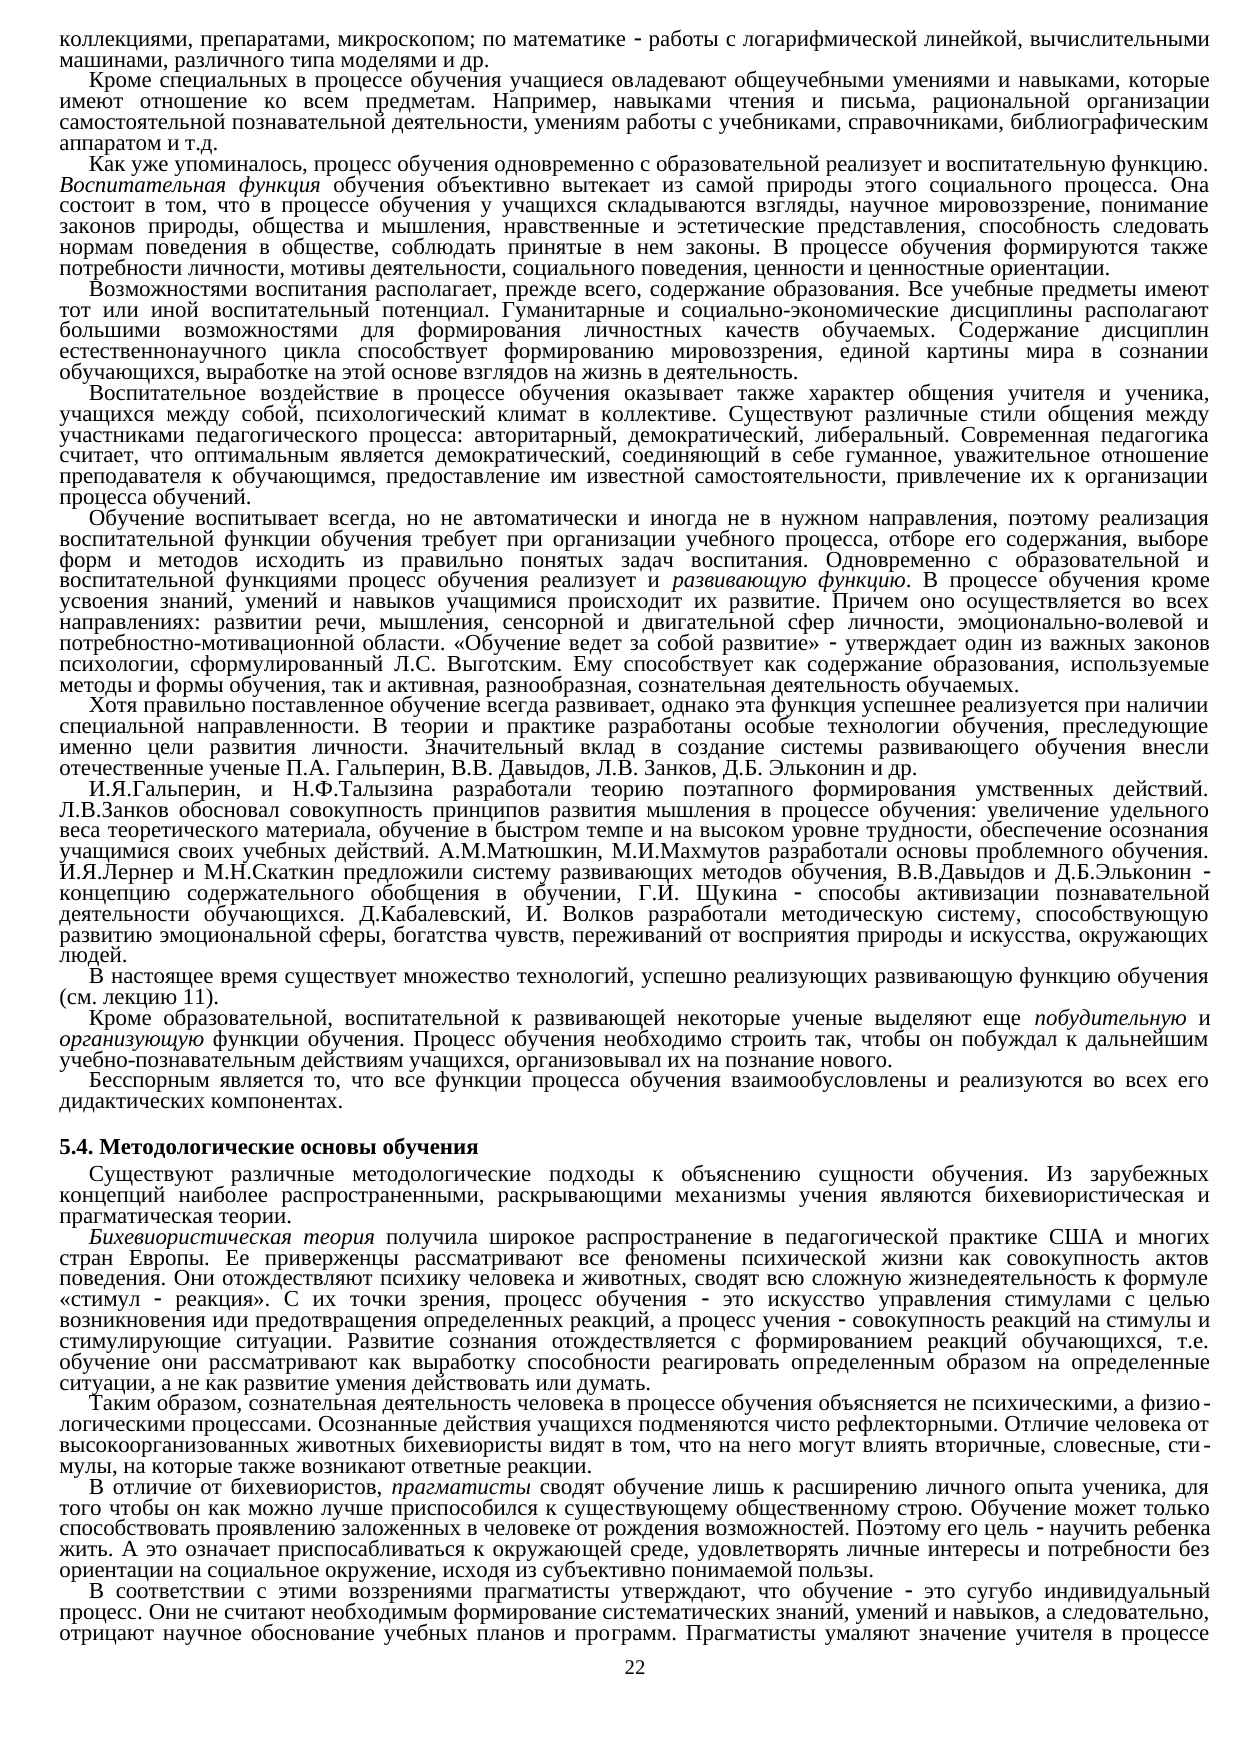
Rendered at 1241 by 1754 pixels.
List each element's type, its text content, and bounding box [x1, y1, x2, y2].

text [59, 1582, 1211, 1644]
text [59, 29, 1211, 71]
text Таким образом, сознательная деятельность человека в процессе обучения объясняется не психическими, а физиологическими процессами. Осознанные действия учащихся подменяются чисто рефлекторными. Отличие человека от высокоорганизованных животных бихевиористы видят в том, что на него могут влиять вторичные, словесные, стимулы, на которые также возникают ответные реакции. [59, 1394, 1211, 1477]
text В отличие от бихевиористов, прагматисты сводят обучение лишь к расширению личного опыта ученика, для того чтобы он как можно лучше приспособился к существующему общественному строю. Обучение может только способствовать проявлению заложенных в человеке от рождения возможностей. Поэтому его цель научить ребенка жить. А это означает приспосабливаться к окружающей среде, удовлетворять личные интересы и потребности без ориентации на социальное окружение, исходя из субъективно понимаемой пользы. [59, 1477, 1211, 1582]
text Кроме образовательной, воспитательной к развивающей некоторые ученые выделяют еще побудительную и организующую функции обучения. Процесс обучения необходимо строить так, чтобы он побуждал к дальнейшим учебно-познавательным действиям учащихся, организовывал их на познание нового. [59, 1009, 1211, 1071]
text Кроме специальных в процессе обучения учащиеся овладевают общеучебными умениями и навыками, которые имеют отношение ко всем предметам. Например, навыками чтения и письма, рациональной организации самостоятельной познавательной деятельности, умениям работы с учебниками, справочниками, библиографическим аппаратом и т.д. [59, 71, 1211, 154]
text Возможностями воспитания располагает, прежде всего, содержание образования. Все учебные предметы имеют тот или иной воспитательный потенциал. Гуманитарные и социально-экономические дисциплины располагают большими возможностями для формирования личностных качеств обучаемых. Содержание дисциплин естественнонаучного цикла способствует формированию мировоззрения, единой картины мира в сознании обучающихся, выработке на этой основе взглядов на жизнь в деятельность. [59, 279, 1211, 384]
text И.Я.Гальперин, и Н.Ф.Талызина разработали теорию поэтапного формирования умственных действий. Л.В.Занков обосновал совокупность принципов развития мышления в процессе обучения: увеличение удельного веса теоретического материала, обучение в быстром темпе и на высоком уровне трудности, обеспечение осознания учащимися своих учебных действий. A.M.Матюшкин, М.И.Махмутов разработали основы проблемного обучения. И.Я.Лернер и М.Н.Скаткин предложили систему развивающих методов обучения, В.В.Давыдов и Д.Б.Эльконин концепцию содержательного обобщения в обучении, Г.И. Щукина способы активизации познавательной деятельности обучающихся. Д.Кабалевский, И. Волков разработали методическую систему, способствующую развитию эмоциональной сферы, богатства чувств, переживаний от восприятия природы и искусства, окружающих людей. [59, 779, 1211, 967]
text Обучение воспитывает всегда, но не автоматически и иногда не в нужном направления, поэтому реализация воспитательной функции обучения требует при организации учебного процесса, отборе его содержания, выборе форм и методов исходить из правильно понятых задач воспитания. Одновременно с образовательной и воспитательной функциями процесс обучения реализует и развивающую функцию. В процессе обучения кроме усвоения знаний, умений и навыков учащимися происходит их развитие. Причем оно осуществляется во всех направлениях: развитии речи, мышления, сенсорной и двигательной сфер личности, эмоционально-волевой и потребностно-мотивационной области. «Обучение ведет за собой развитие» утверждает один из важных законов психологии, сформулированный Л.С. Выготским. Ему способствует как содержание образования, используемые методы и формы обучения, так и активная, разнообразная, сознательная деятельность обучаемых. [59, 509, 1211, 696]
text Бихевиористическая теория получила широкое распространение в педагогической практике США и многих стран Европы. Ее приверженцы рассматривают все феномены психической жизни как совокупность актов поведения. Они отождествляют психику человека и животных, сводят всю сложную жизнедеятельность к формуле «стимул реакция». С их точки зрения, процесс обучения это искусство управления стимулами с целью возникновения иди предотвращения определенных реакций, а процесс учения совокупность реакций на стимулы и стимулирующие ситуации. Развитие сознания отождествляется с формированием реакций обучающихся, т.е. обучение они рассматривают как выработку способности реагировать определенным образом на определенные ситуации, а не как развитие умения действовать или думать. [59, 1227, 1211, 1394]
text В настоящее время существует множество технологий, успешно реализующих развивающую функцию обучения (см. лекцию 11). [59, 967, 1211, 1009]
text Как уже упоминалось, процесс обучения одновременно с образовательной реализует и воспитательную функцию. Воспитательная функция обучения объективно вытекает из самой природы этого социального процесса. Она состоит в том, что в процессе обучения у учащихся складываются взгляды, научное мировоззрение, понимание законов природы, общества и мышления, нравственные и эстетические представления, способность следовать нормам поведения в обществе, соблюдать принятые в нем законы. В процессе обучения формируются также потребности личности, мотивы деятельности, социального поведения, ценности и ценностные ориентации. [59, 154, 1211, 279]
text Бесспорным является то, что все функции процесса обучения взаимообусловлены и реализуются во всех его дидактических компонентах. [59, 1071, 1211, 1113]
text Хотя правильно поставленное обучение всегда развивает, однако эта функция успешнее реализуется при наличии специальной направленности. В теории и практике разработаны особые технологии обучения, преследующие именно цели развития личности. Значительный вклад в создание системы развивающего обучения внесли отечественные ученые П.А. Гальперин, В.В. Давыдов, Л.В. Занков, Д.Б. Эльконин и др. [59, 696, 1211, 779]
text Существуют различные методологические подходы к объяснению сущности обучения. Из зарубежных концепций наиболее распространенными, раскрывающими механизмы учения являются бихевиористическая и прагматическая теории. [59, 1165, 1211, 1227]
subtitle 5.4. Методологические основы обучения [59, 1138, 1211, 1159]
text Воспитательное воздействие в процессе обучения оказывает также характер общения учителя и ученика, учащихся между собой, психологический климат в коллективе. Существуют различные стили общения между участниками педагогического процесса: авторитарный, демократический, либеральный. Современная педагогика считает, что оптимальным является демократический, соединяющий в себе гуманное, уважительное отношение преподавателя к обучающимся, предоставление им известной самостоятельности, привлечение их к организации процесса обучений. [59, 384, 1211, 509]
